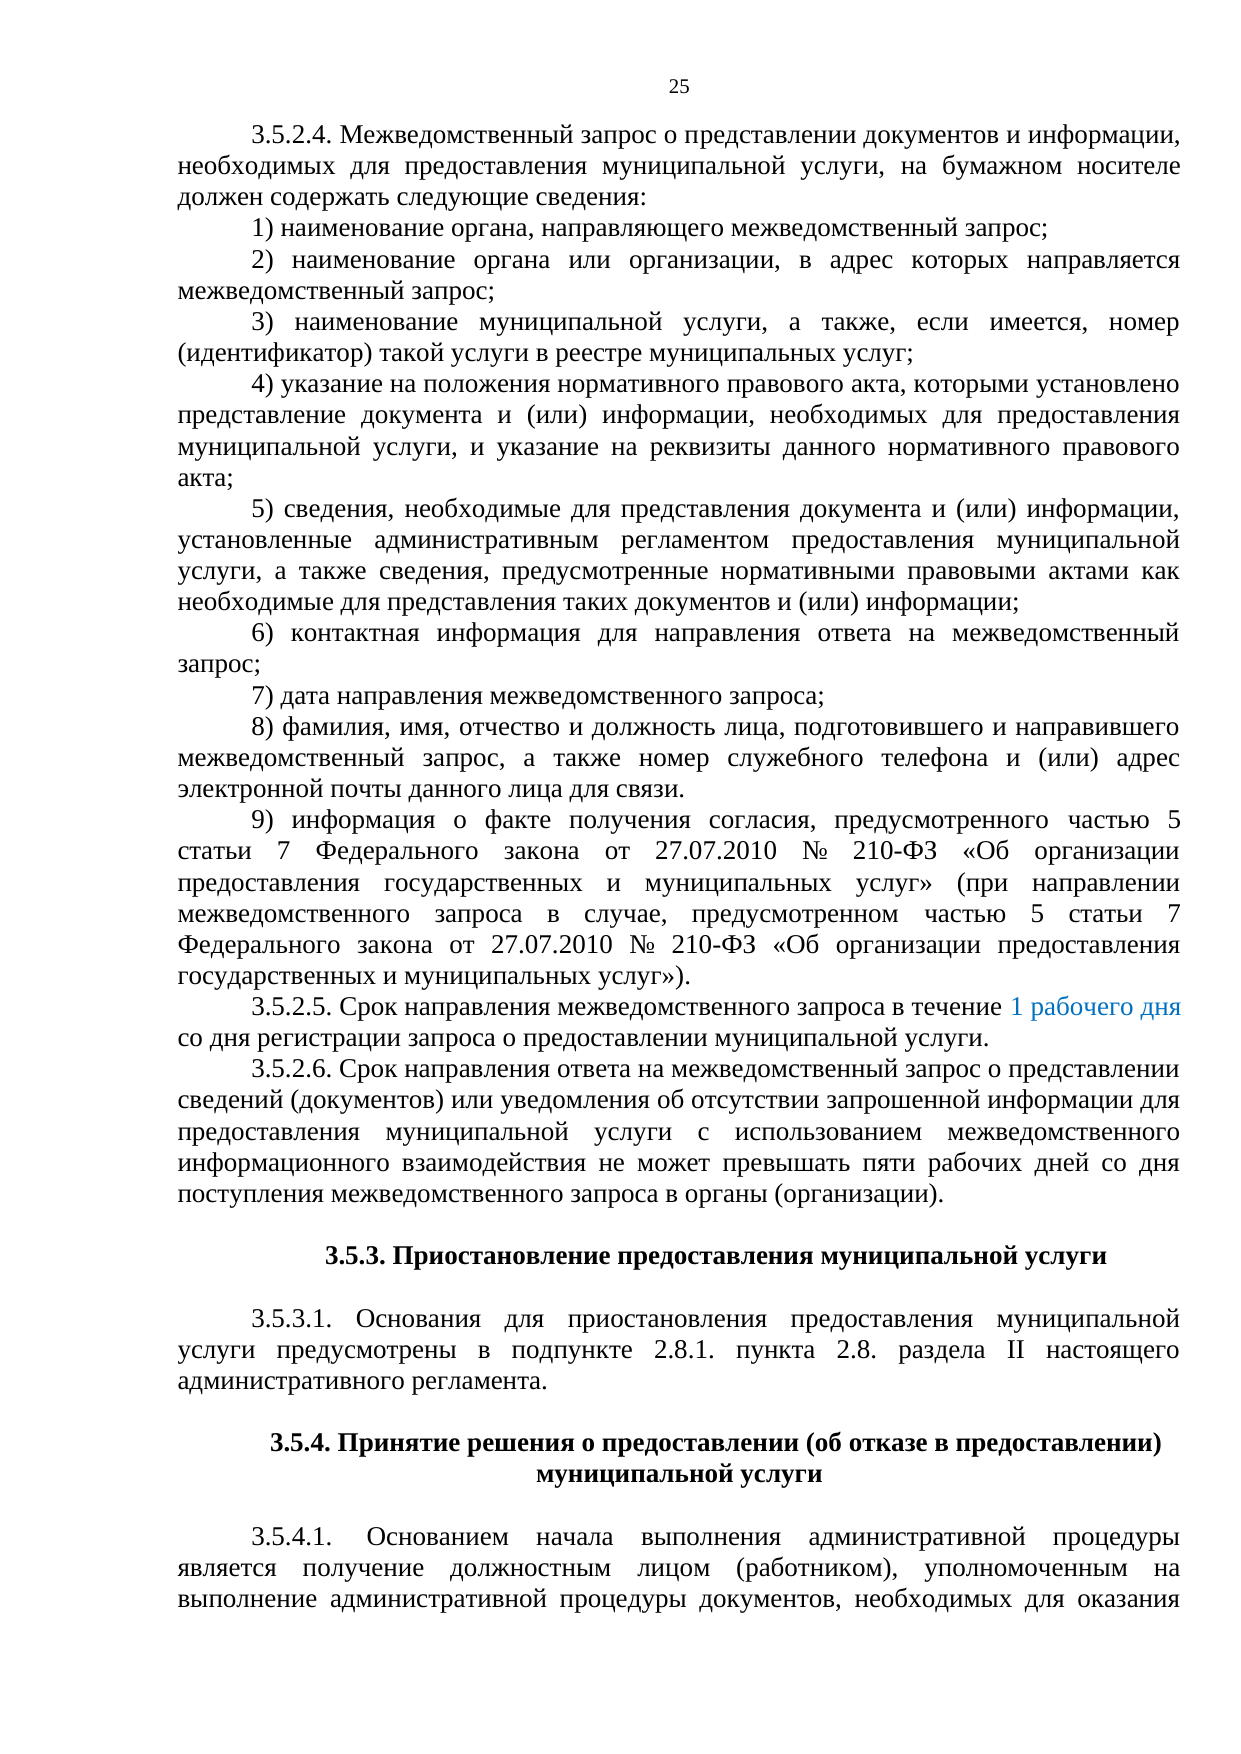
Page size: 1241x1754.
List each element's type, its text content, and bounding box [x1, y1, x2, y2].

text 3) наименование муниципальной услуги, а также, если имеется, номер (идентификатор) такой услуги в реестре муниципальных услуг; [177, 305, 1181, 367]
text 7) дата направления межведомственного запроса; [177, 679, 1181, 710]
text 6) контактная информация для направления ответа на межведомственный запрос; [177, 616, 1181, 679]
text 3.5.4. Принятие решения о предоставлении (об отказе в предоставлении) муниципальной услуги [177, 1426, 1181, 1488]
text 5) сведения, необходимые для представления документа и (или) информации, установленные административным регламентом предоставления муниципальной услуги, а также сведения, предусмотренные нормативными правовыми актами как необходимые для представления таких документов и (или) информации; [177, 492, 1181, 616]
text 9) информация о факте получения согласия, предусмотренного частью 5 статьи 7 Федерального закона от 27.07.2010 № 210-ФЗ «Об организации предоставления государственных и муниципальных услуг» (при направлении межведомственного запроса в случае, предусмотренном частью 5 статьи 7 Федерального закона от 27.07.2010 № 210-ФЗ «Об организации предоставления государственных и муниципальных услуг»). [177, 803, 1181, 990]
text 3.5.2.6. Срок направления ответа на межведомственный запрос о представлении сведений (документов) или уведомления об отсутствии запрошенной информации для предоставления муниципальной услуги с использованием межведомственного информационного взаимодействия не может превышать пяти рабочих дней со дня поступления межведомственного запроса в органы (организации). [177, 1052, 1181, 1208]
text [177, 1520, 1181, 1613]
text 4) указание на положения нормативного правового акта, которыми установлено представление документа и (или) информации, необходимых для предоставления муниципальной услуги, и указание на реквизиты данного нормативного правового акта; [177, 367, 1181, 492]
text 2) наименование органа или организации, в адрес которых направляется межведомственный запрос; [177, 243, 1181, 305]
text 3.5.3. Приостановление предоставления муниципальной услуги [177, 1239, 1181, 1271]
text 8) фамилия, имя, отчество и должность лица, подготовившего и направившего межведомственный запрос, а также номер служебного телефона и (или) адрес электронной почты данного лица для связи. [177, 710, 1181, 803]
text 3.5.2.5. Срок направления межведомственного запроса в течение 1 рабочего дня со дня регистрации запроса о предоставлении муниципальной услуги. [177, 990, 1181, 1052]
text 1) наименование органа, направляющего межведомственный запрос; [177, 212, 1181, 243]
text 3.5.3.1. Основания для приостановления предоставления муниципальной услуги предусмотрены в подпункте 2.8.1. пункта 2.8. раздела II настоящего административного регламента. [177, 1302, 1181, 1395]
text 3.5.2.4. Межведомственный запрос о представлении документов и информации, необходимых для предоставления муниципальной услуги, на бумажном носителе должен содержать следующие сведения: [177, 118, 1181, 212]
